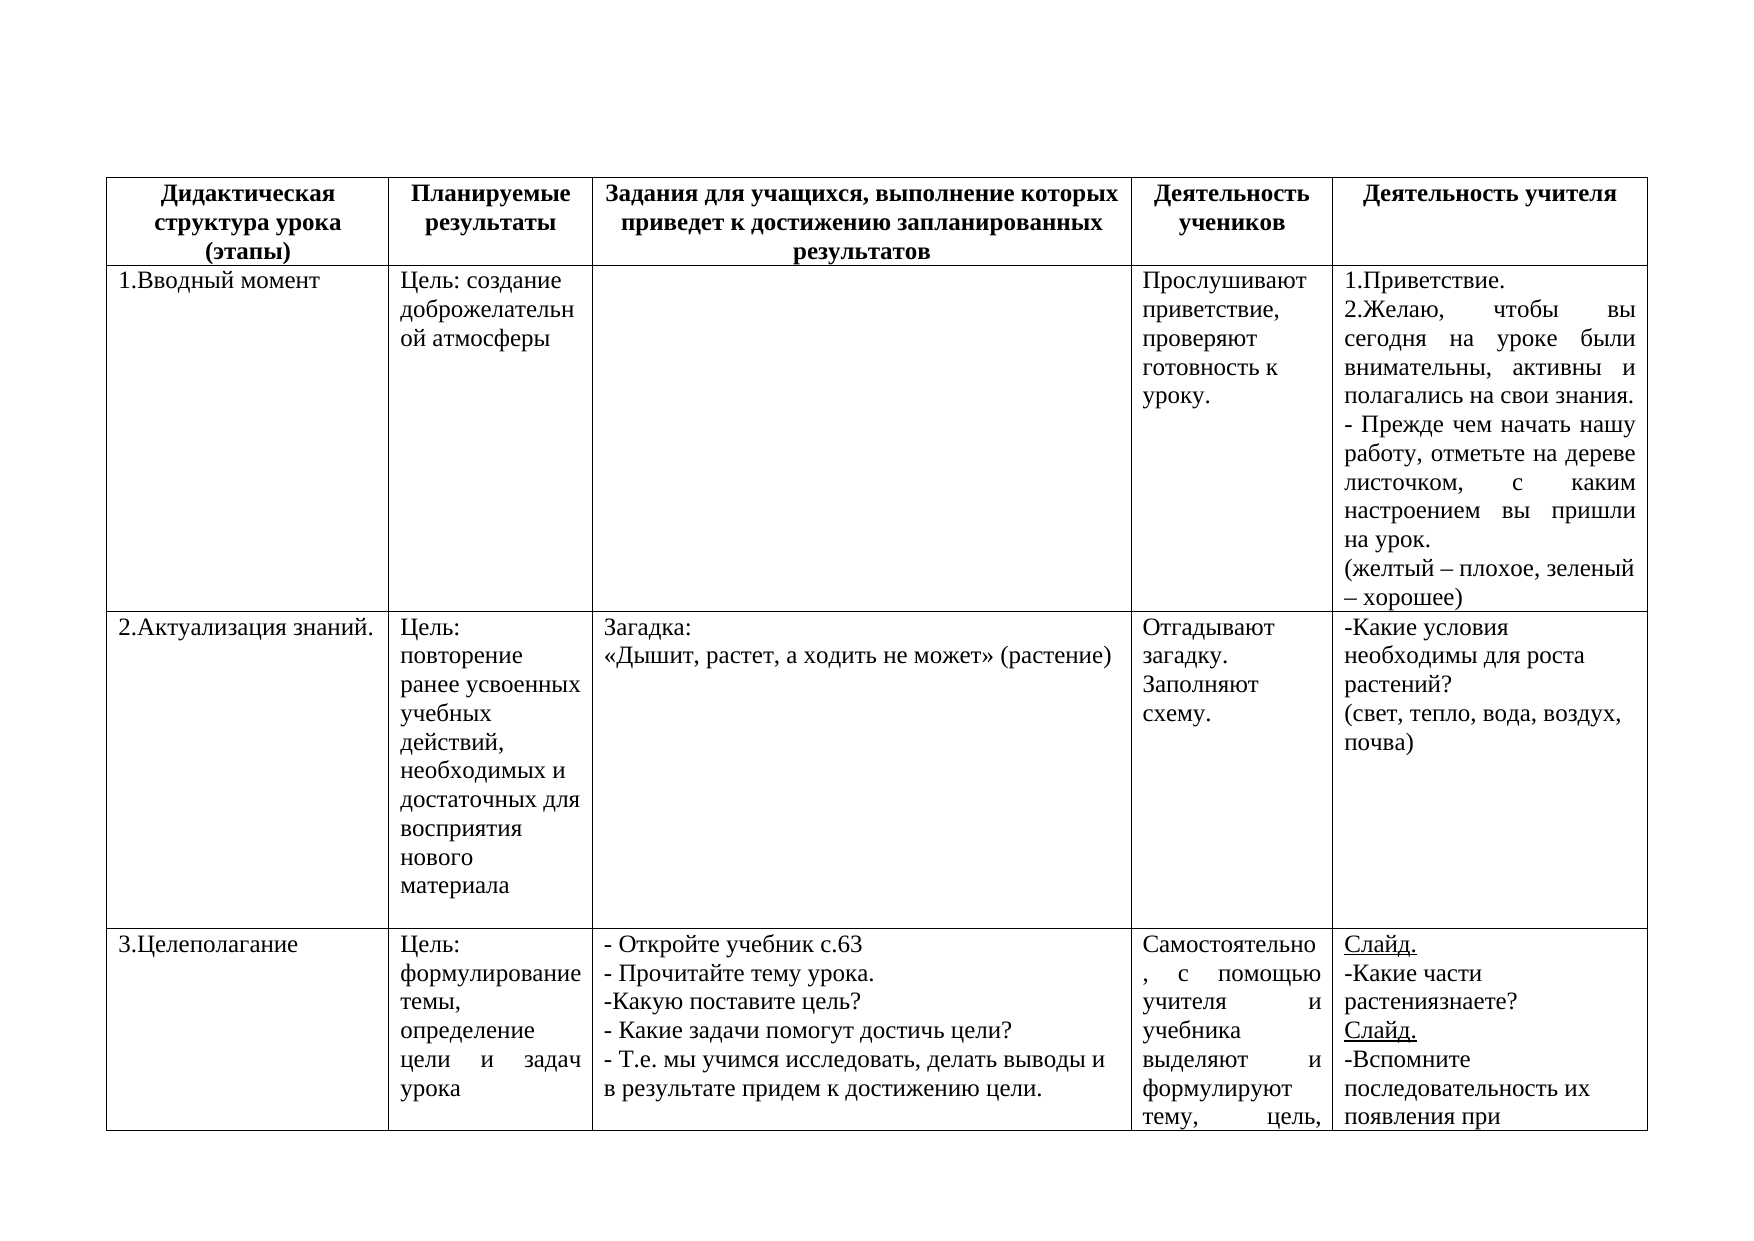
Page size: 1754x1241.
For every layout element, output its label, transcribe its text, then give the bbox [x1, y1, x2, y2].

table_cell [593, 929, 1131, 1130]
table_cell Прослушивают приветствие, проверяют готовность к уроку. [1132, 266, 1332, 611]
table_cell 1.Вводный момент [107, 266, 388, 611]
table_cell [1132, 929, 1332, 1130]
table_cell Отгадывают загадку. Заполняют схему. [1132, 612, 1332, 928]
table_header Дидактическая структура урока (этапы) [107, 178, 388, 264]
table_cell -Какие условия необходимы для роста растений? (свет, тепло, вода, воздух, почва) [1333, 612, 1647, 928]
table_cell Загадка: «Дышит, растет, а ходить не может» (растение) [593, 612, 1131, 928]
table_header Планируемые результаты [389, 178, 592, 264]
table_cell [107, 929, 388, 1130]
table_cell Цель: повторение ранее усвоенных учебных действий, необходимых и достаточных для восприятия нового материала [389, 612, 592, 928]
table_header Деятельность учеников [1132, 178, 1332, 264]
table_header Деятельность учителя [1333, 178, 1647, 264]
table_cell [593, 266, 1131, 611]
table_header Задания для учащихся, выполнение которых приведет к достижению запланированных результатов [593, 178, 1131, 264]
table_cell Цель: создание доброжелательной атмосферы [389, 266, 592, 611]
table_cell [389, 929, 592, 1130]
table_cell 2.Актуализация знаний. [107, 612, 388, 928]
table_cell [1333, 929, 1647, 1130]
table_cell 1.Приветствие. 2.Желаю, чтобы вы сегодня на уроке были внимательны, активны и полагались на свои знания. - Прежде чем начать нашу работу, отметьте на дереве листочком, с каким настроением вы пришли на урок. (желтый – плохое, зеленый – хорошее) [1333, 266, 1647, 611]
